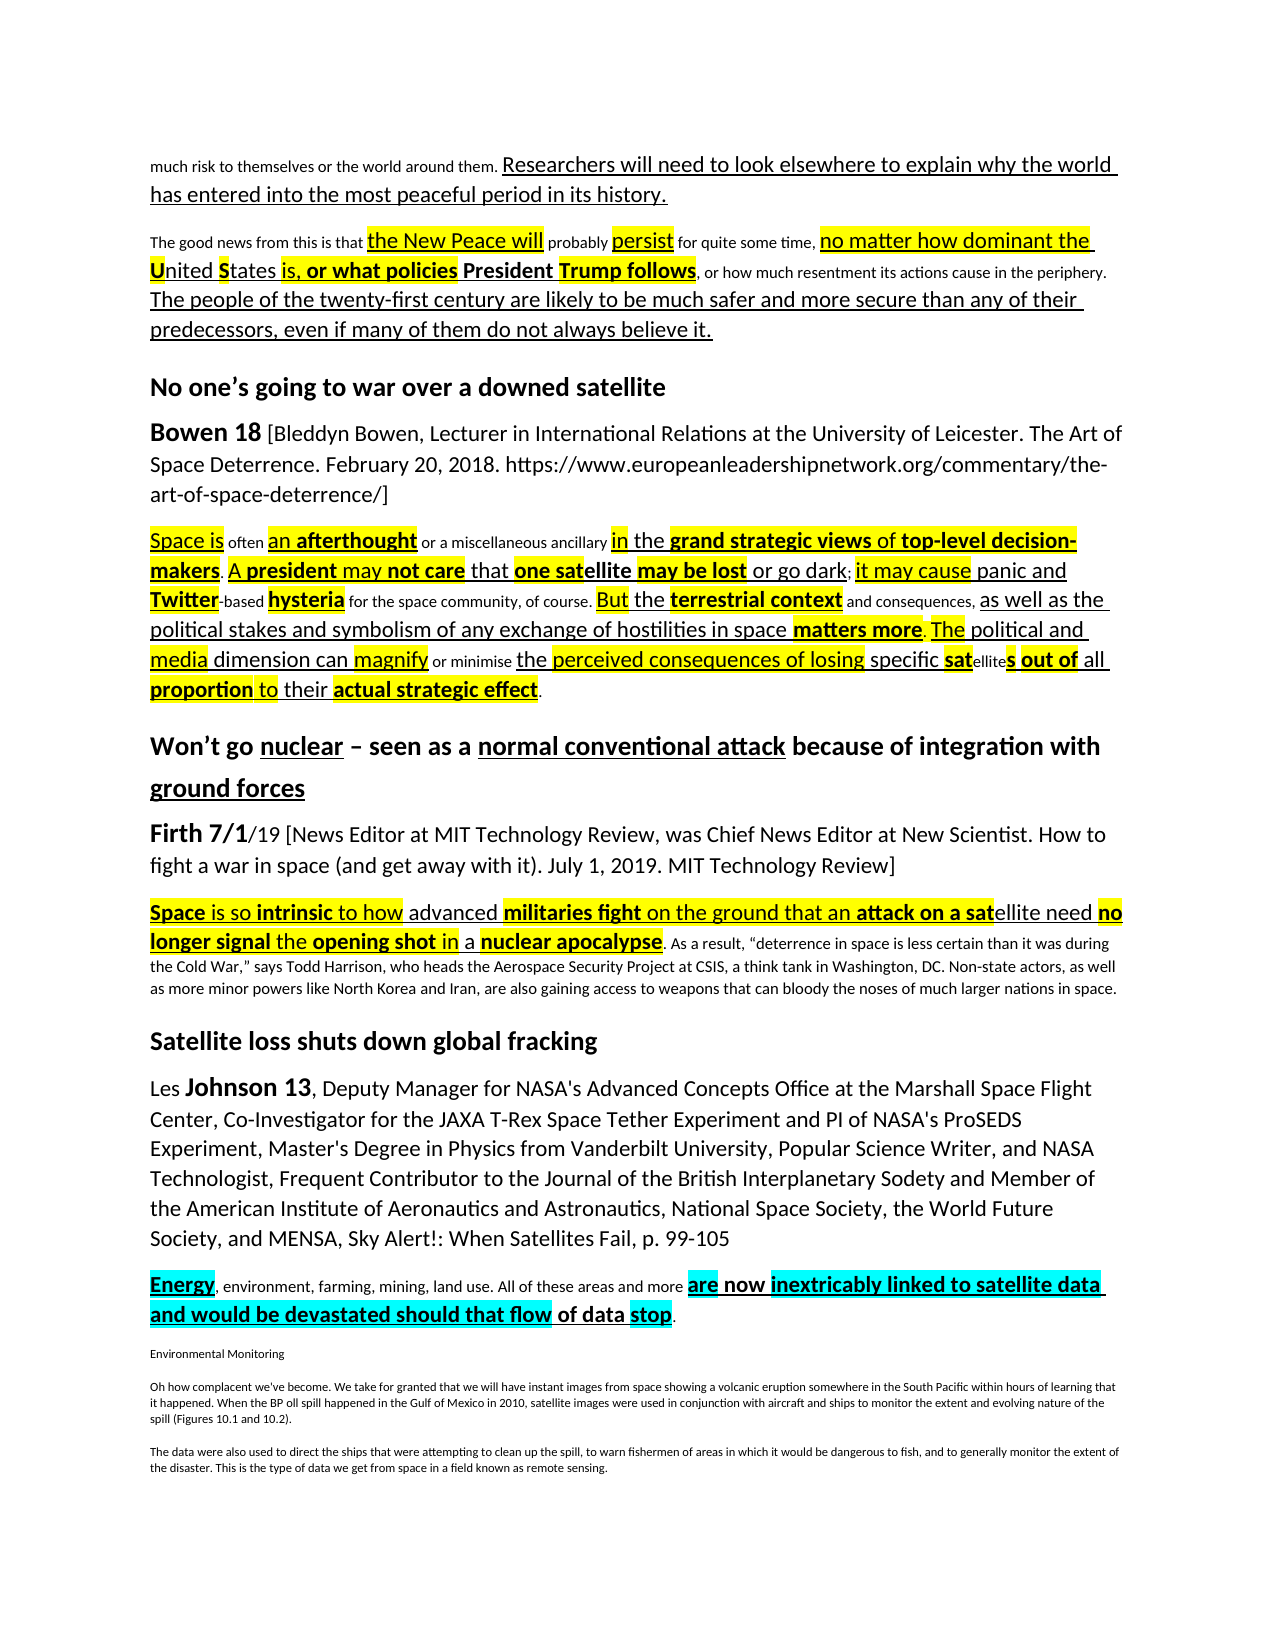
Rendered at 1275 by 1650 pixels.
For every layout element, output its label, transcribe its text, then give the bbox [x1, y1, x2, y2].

text The data were also used to direct the ships that were attempting to clean up the spill, to warn fishermen of areas in which it would be dangerous to fish, and to generally monitor the extent of the disaster. This is the type of data we get from space in a field known as remote sensing. [150, 1444, 1125, 1475]
text Oh how complacent we've become. We take for granted that we will have instant images from space showing a volcanic eruption somewhere in the South Pacific within hours of learning that it happened. When the BP oll spill happened in the Gulf of Mexico in 2010, satellite images were used in conjunction with aircraft and ships to monitor the extent and evolving nature of the spill (Figures 10.1 and 10.2). [150, 1379, 1125, 1426]
text Energy, environment, farming, mining, land use. All of these areas and more are now inextricably linked to satellite data and would be devastated should that flow of data stop. [150, 1270, 1125, 1328]
text The good news from this is that the New Peace will probably persist for quite some time, no matter how dominant the United States is, or what policies President Trump follows, or how much resentment its actions cause in the periphery. The people of the twenty-first century are likely to be much safer and more secure than any of their predecessors, even if many of them do not always believe it. [150, 226, 1125, 343]
text Environmental Monitoring [150, 1346, 1125, 1361]
text Les Johnson 13, Deputy Manager for NASA's Advanced Concepts Office at the Marshall Space Flight Center, Co-Investigator for the JAXA T-Rex Space Tether Experiment and PI of NASA's ProSEDS Experiment, Master's Degree in Physics from Vanderbilt University, Popular Science Writer, and NASA Technologist, Frequent Contributor to the Journal of the British Interplanetary Sodety and Member of the American Institute of Aeronautics and Astronautics, National Space Society, the World Future Society, and MENSA, Sky Alert!: When Satellites Fail, p. 99-105 [150, 1070, 1125, 1252]
subtitle No one’s going to war over a downed satellite [150, 370, 1125, 403]
text Bowen 18 [Bleddyn Bowen, Lecturer in International Relations at the University of Leicester. The Art of Space Deterrence. February 20, 2018. https://www.europeanleadershipnetwork.org/commentary/the-art-of-space-deterrence/] [150, 416, 1125, 508]
subtitle Won’t go nuclear – seen as a normal conventional attack because of integration with ground forces [150, 729, 1125, 804]
text Space is so intrinsic to how advanced militaries fight on the ground that an attack on a satellite need no longer signal the opening shot in a nuclear apocalypse. As a result, “deterrence in space is less certain than it was during the Cold War,” says Todd Harrison, who heads the Aerospace Security Project at CSIS, a think tank in Washington, DC. Non-state actors, as well as more minor powers like North Korea and Iran, are also gaining access to weapons that can bloody the noses of much larger nations in space. [150, 898, 1125, 998]
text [150, 150, 1125, 208]
text Firth 7/1/19 [News Editor at MIT Technology Review, was Chief News Editor at New Scientist. How to fight a war in space (and get away with it). July 1, 2019. MIT Technology Review] [150, 817, 1125, 879]
text Space is often an afterthought or a miscellaneous ancillary in the grand strategic views of top-level decision-makers. A president may not care that one satellite may be lost or go dark; it may cause panic and Twitter-based hysteria for the space community, of course. But the terrestrial context and consequences, as well as the political stakes and symbolism of any exchange of hostilities in space matters more. The political and media dimension can magnify or minimise the perceived consequences of losing specific satellites out of all proportion to their actual strategic effect. [150, 526, 1125, 703]
subtitle Satellite loss shuts down global fracking [150, 1024, 1125, 1057]
